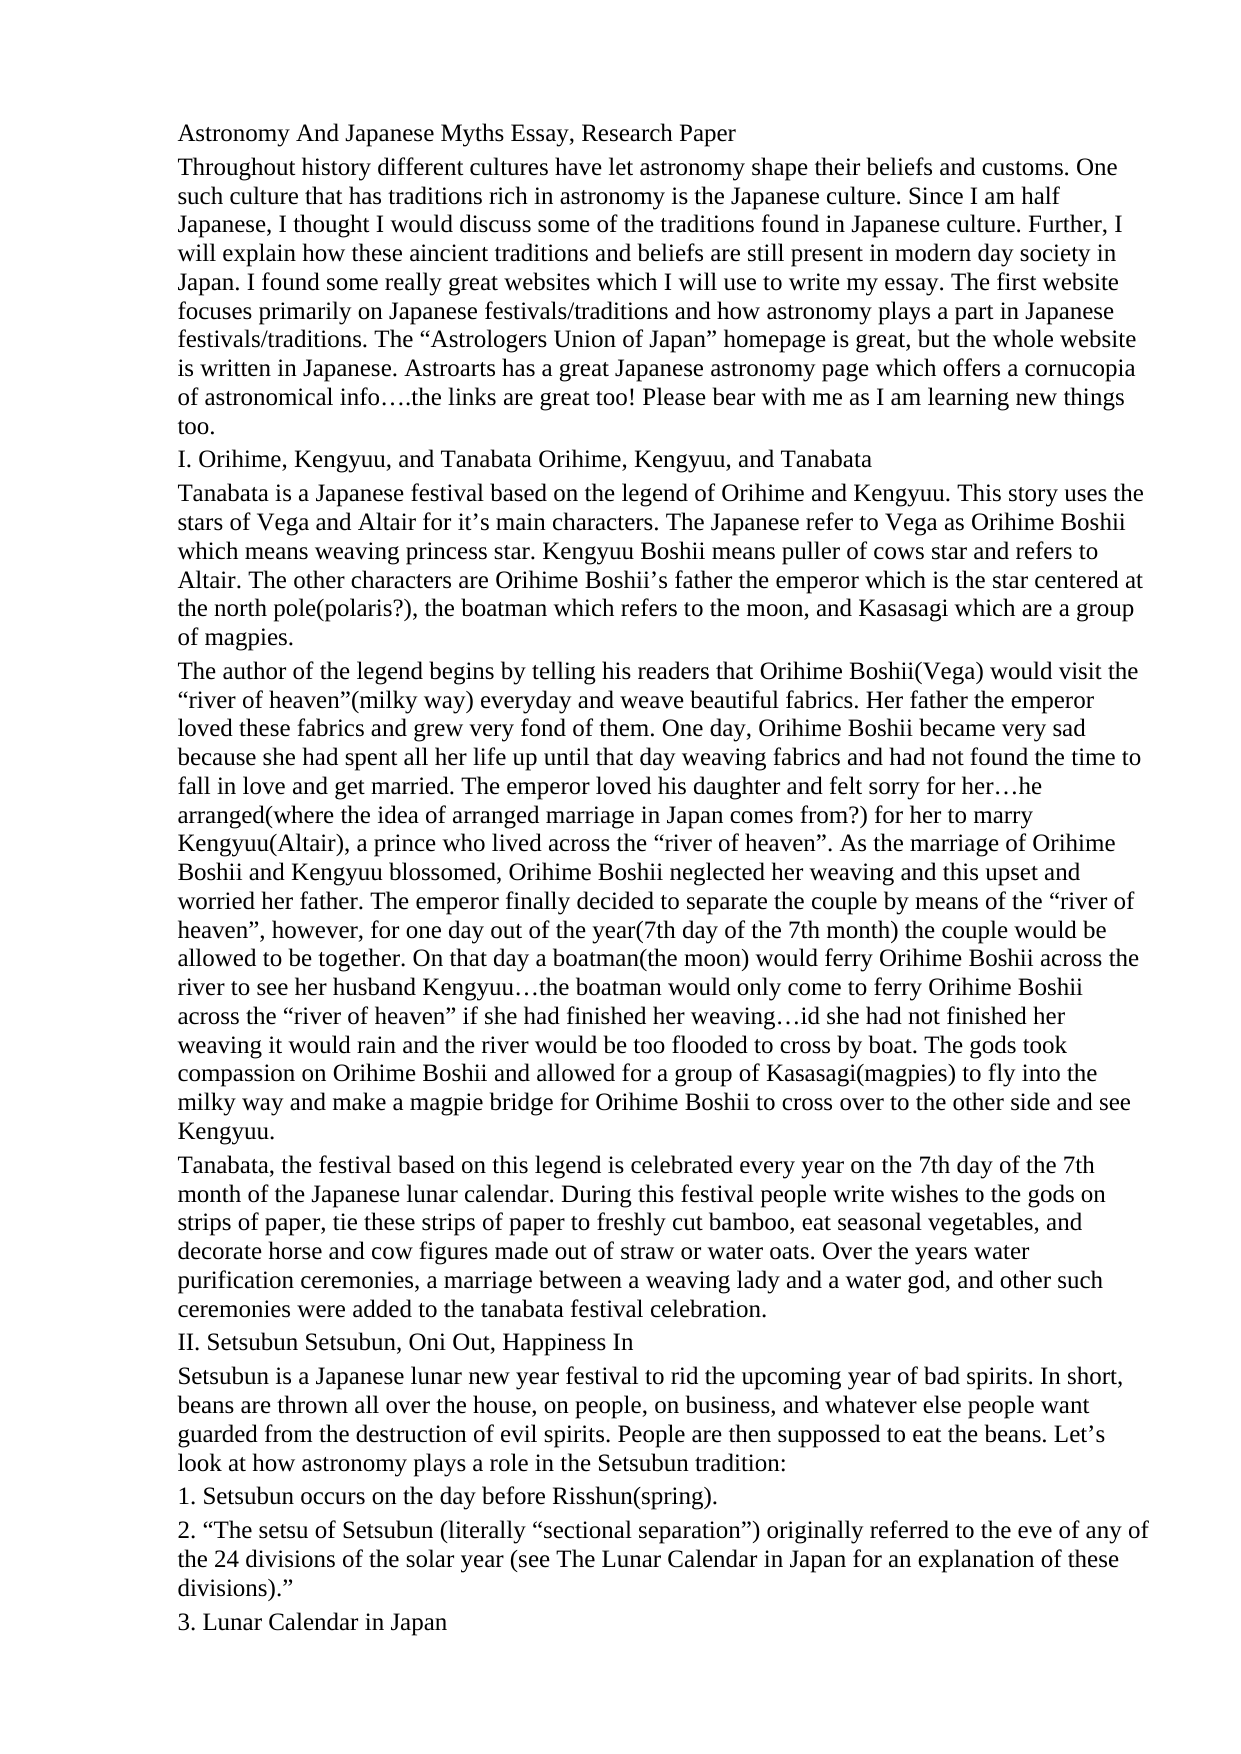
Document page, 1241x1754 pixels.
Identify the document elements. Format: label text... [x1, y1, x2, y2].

text Tanabata, the festival based on this legend is celebrated every year on the 7th day of the 7th month of the Japanese lunar calendar. During this festival people write wishes to the gods on strips of paper, tie these strips of paper to freshly cut bamboo, eat seasonal vegetables, and decorate horse and cow figures made out of straw or water oats. Over the years water purification ceremonies, a marriage between a weaving lady and a water god, and other such ceremonies were added to the tanabata festival celebration. [177, 1150, 1152, 1322]
text Tanabata is a Japanese festival based on the legend of Orihime and Kengyuu. This story uses the stars of Vega and Altair for it’s main characters. The Japanese refer to Vega as Orihime Boshii which means weaving princess star. Kengyuu Boshii means puller of cows star and refers to Altair. The other characters are Orihime Boshii’s father the emperor which is the star centered at the north pole(polaris?), the boatman which refers to the moon, and Kasasagi which are a group of magpies. [177, 478, 1152, 651]
text 2. “The setsu of Setsubun (literally “sectional separation”) originally referred to the eve of any of the 24 divisions of the solar year (see The Lunar Calendar in Japan for an explanation of these divisions).” [177, 1515, 1152, 1602]
text II. Setsubun Setsubun, Oni Out, Happiness In [177, 1327, 1152, 1356]
text Setsubun is a Japanese lunar new year festival to rid the upcoming year of bad spirits. In short, beans are thrown all over the house, on people, on business, and whatever else people want guarded from the destruction of evil spirits. People are then suppossed to eat the beans. Let’s look at how astronomy plays a role in the Setsubun tradition: [177, 1361, 1152, 1476]
text Astronomy And Japanese Myths Essay, Research Paper [177, 118, 1152, 147]
text The author of the legend begins by telling his readers that Orihime Boshii(Vega) would visit the “river of heaven”(milky way) everyday and weave beautiful fabrics. Her father the emperor loved these fabrics and grew very fond of them. One day, Orihime Boshii became very sad because she had spent all her life up until that day weaving fabrics and had not found the time to fall in love and get married. The emperor loved his daughter and felt sorry for her…he arranged(where the idea of arranged marriage in Japan comes from?) for her to marry Kengyuu(Altair), a prince who lived across the “river of heaven”. As the marriage of Orihime Boshii and Kengyuu blossomed, Orihime Boshii neglected her weaving and this upset and worried her father. The emperor finally decided to separate the couple by means of the “river of heaven”, however, for one day out of the year(7th day of the 7th month) the couple would be allowed to be together. On that day a boatman(the moon) would ferry Orihime Boshii across the river to see her husband Kengyuu…the boatman would only come to ferry Orihime Boshii across the “river of heaven” if she had finished her weaving…id she had not finished her weaving it would rain and the river would be too flooded to cross by boat. The gods took compassion on Orihime Boshii and allowed for a group of Kasasagi(magpies) to fly into the milky way and make a magpie bridge for Orihime Boshii to cross over to the other side and see Kengyuu. [177, 656, 1152, 1145]
text Throughout history different cultures have let astronomy shape their beliefs and customs. One such culture that has traditions rich in astronomy is the Japanese culture. Since I am half Japanese, I thought I would discuss some of the traditions found in Japanese culture. Further, I will explain how these aincient traditions and beliefs are still present in modern day society in Japan. I found some really great websites which I will use to write my essay. The first website focuses primarily on Japanese festivals/traditions and how astronomy plays a part in Japanese festivals/traditions. The “Astrologers Union of Japan” homepage is great, but the whole website is written in Japanese. Astroarts has a great Japanese astronomy page which offers a cornucopia of astronomical info….the links are great too! Please bear with me as I am learning new things too. [177, 152, 1152, 439]
text 3. Lunar Calendar in Japan [177, 1607, 1152, 1635]
text I. Orihime, Kengyuu, and Tanabata Orihime, Kengyuu, and Tanabata [177, 444, 1152, 473]
text 1. Setsubun occurs on the day before Risshun(spring). [177, 1481, 1152, 1510]
